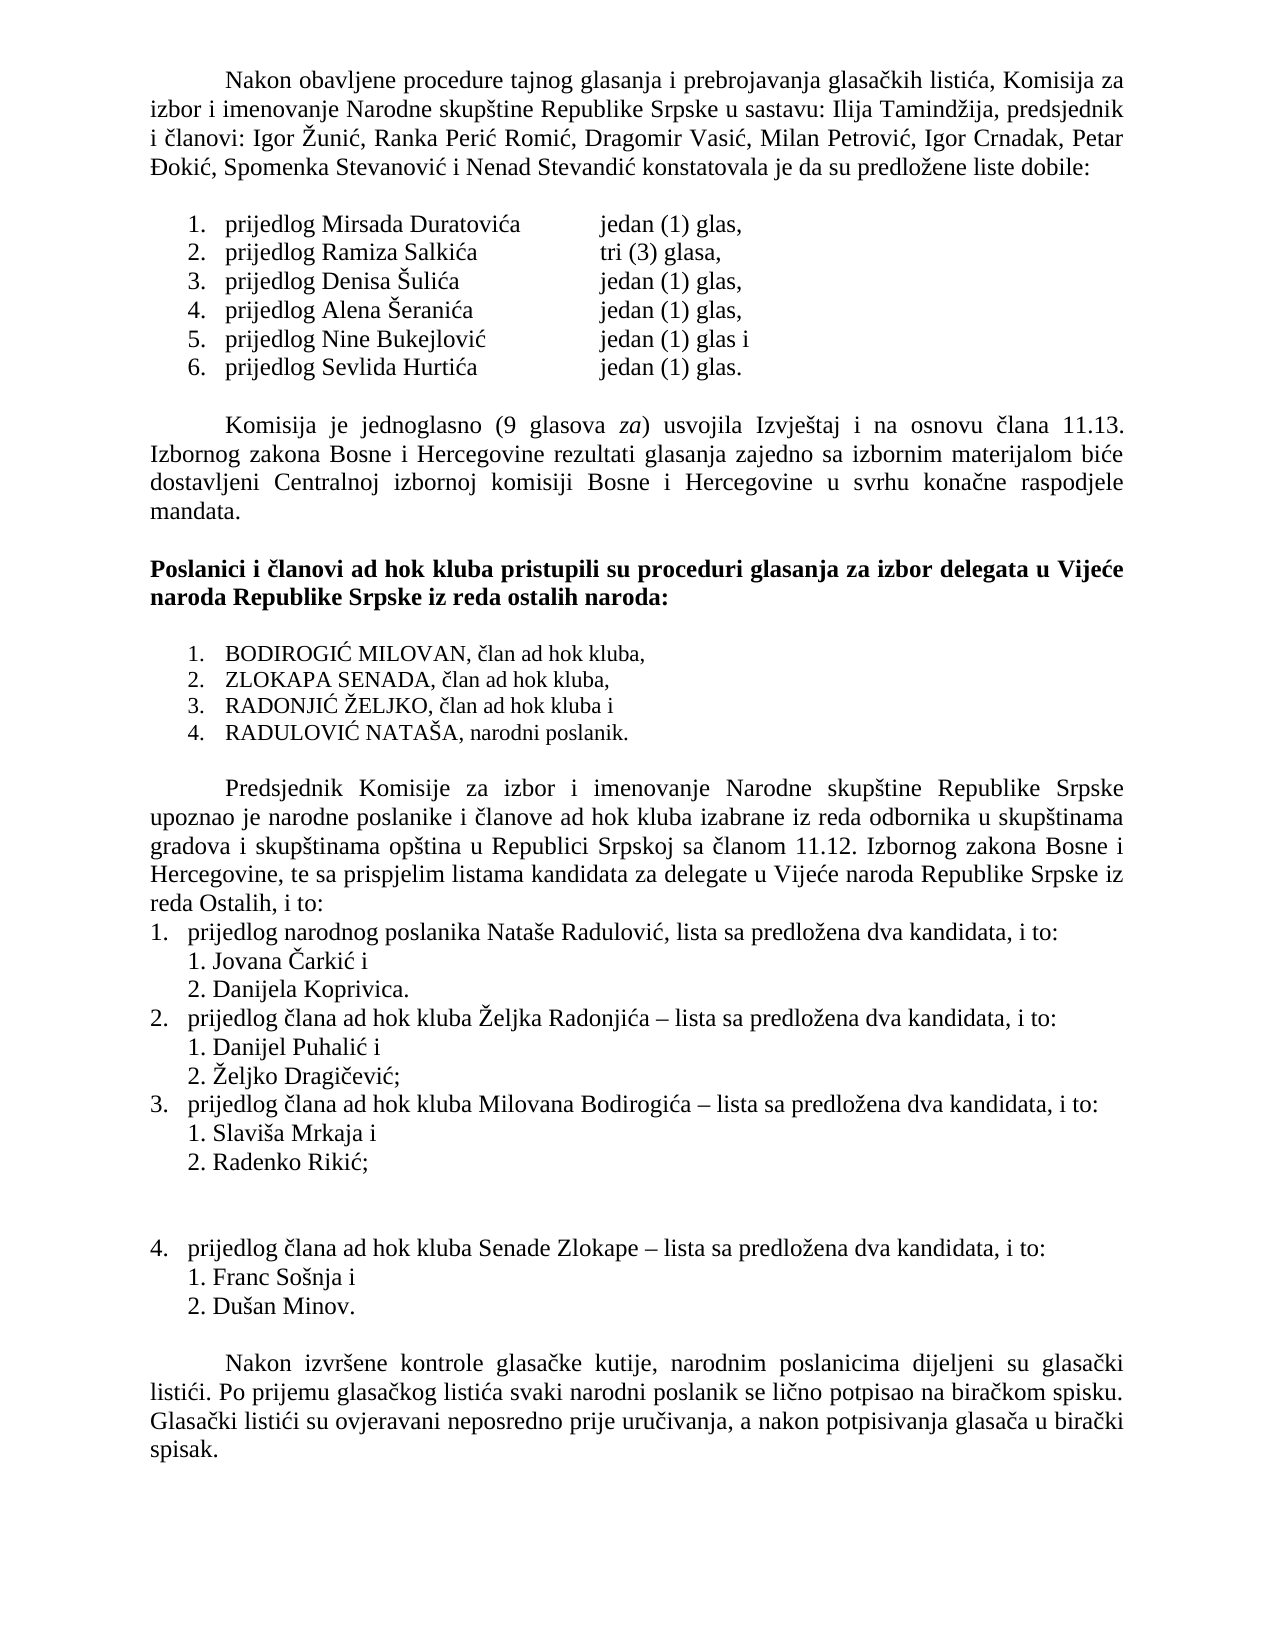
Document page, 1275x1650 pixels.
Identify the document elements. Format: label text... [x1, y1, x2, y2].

text 1. Jovana Čarkić i [187, 946, 1125, 974]
list prijedlog Mirsada Duratovića jedan (1) glas, [187, 209, 1125, 237]
list prijedlog Sevlida Hurtića jedan (1) glas. [187, 352, 1125, 381]
list prijedlog narodnog poslanika Nataše Radulović, lista sa predložena dva kandidata, i to: [150, 917, 1125, 946]
list BODIROGIĆ MILOVAN, član ad hok kluba, [187, 640, 1125, 666]
text 1. Franc Sošnja i [187, 1262, 1125, 1291]
list prijedlog člana ad hok kluba Željka Radonjića – lista sa predložena dva kandidata, i to: [150, 1003, 1125, 1032]
text Nakon obavljene procedure tajnog glasanja i prebrojavanja glasačkih listića, Komisija za izbor i imenovanje Narodne skupštine Republike Srpske u sastavu: Ilija Tamindžija, predsjednik i članovi: Igor Žunić, Ranka Perić Romić, Dragomir Vasić, Milan Petrović, Igor Crnadak, Petar Đokić, Spomenka Stevanović i Nenad Stevandić konstatovala je da su predložene liste dobile: [150, 66, 1125, 181]
list prijedlog Alena Šeranića jedan (1) glas, [187, 295, 1125, 324]
text 2. Željko Dragičević; [187, 1061, 1125, 1089]
list RADULOVIĆ NATAŠA, narodni poslanik. [187, 719, 1125, 745]
text Nakon izvršene kontrole glasačke kutije, narodnim poslanicima dijeljeni su glasački listići. Po prijemu glasačkog listića svaki narodni poslanik se lično potpisao na biračkom spisku. Glasački listići su ovjeravani neposredno prije uručivanja, a nakon potpisivanja glasača u birački spisak. [150, 1348, 1125, 1463]
text 1. Danijel Puhalić i [187, 1032, 1125, 1061]
text Predsjednik Komisije za izbor i imenovanje Narodne skupštine Republike Srpske upoznao je narodne poslanike i članove ad hok kluba izabrane iz reda odbornika u skupštinama gradova i skupštinama opština u Republici Srpskoj sa članom 11.12. Izbornog zakona Bosne i Hercegovine, te sa prispjelim listama kandidata za delegate u Vijeće naroda Republike Srpske iz reda Ostalih, i to: [150, 773, 1125, 917]
list prijedlog Ramiza Salkića tri (3) glasa, [187, 237, 1125, 266]
list prijedlog člana ad hok kluba Senade Zlokape – lista sa predložena dva kandidata, i to: [150, 1233, 1125, 1262]
list ZLOKAPA SENADA, član ad hok kluba, [187, 666, 1125, 693]
text Komisija je jednoglasno (9 glasova za) usvojila Izvještaj i na osnovu člana 11.13. Izbornog zakona Bosne i Hercegovine rezultati glasanja zajedno sa izbornim materijalom biće dostavljeni Centralnoj izbornoj komisiji Bosne i Hercegovine u svrhu konačne raspodjele mandata. [150, 410, 1125, 525]
text 2. Radenko Rikić; [187, 1147, 1125, 1176]
text 2. Danijela Koprivica. [187, 974, 1125, 1003]
list prijedlog Nine Bukejlović jedan (1) glas i [187, 324, 1125, 352]
list RADONJIĆ ŽELJKO, član ad hok kluba i [187, 693, 1125, 719]
list prijedlog Denisa Šulića jedan (1) glas, [187, 266, 1125, 295]
text Poslanici i članovi ad hok kluba pristupili su proceduri glasanja za izbor delegata u Vijeće naroda Republike Srpske iz reda ostalih naroda: [150, 554, 1125, 611]
text 2. Dušan Minov. [187, 1291, 1125, 1319]
list prijedlog člana ad hok kluba Milovana Bodirogića – lista sa predložena dva kandidata, i to: [150, 1089, 1125, 1118]
text 1. Slaviša Mrkaja i [187, 1118, 1125, 1147]
